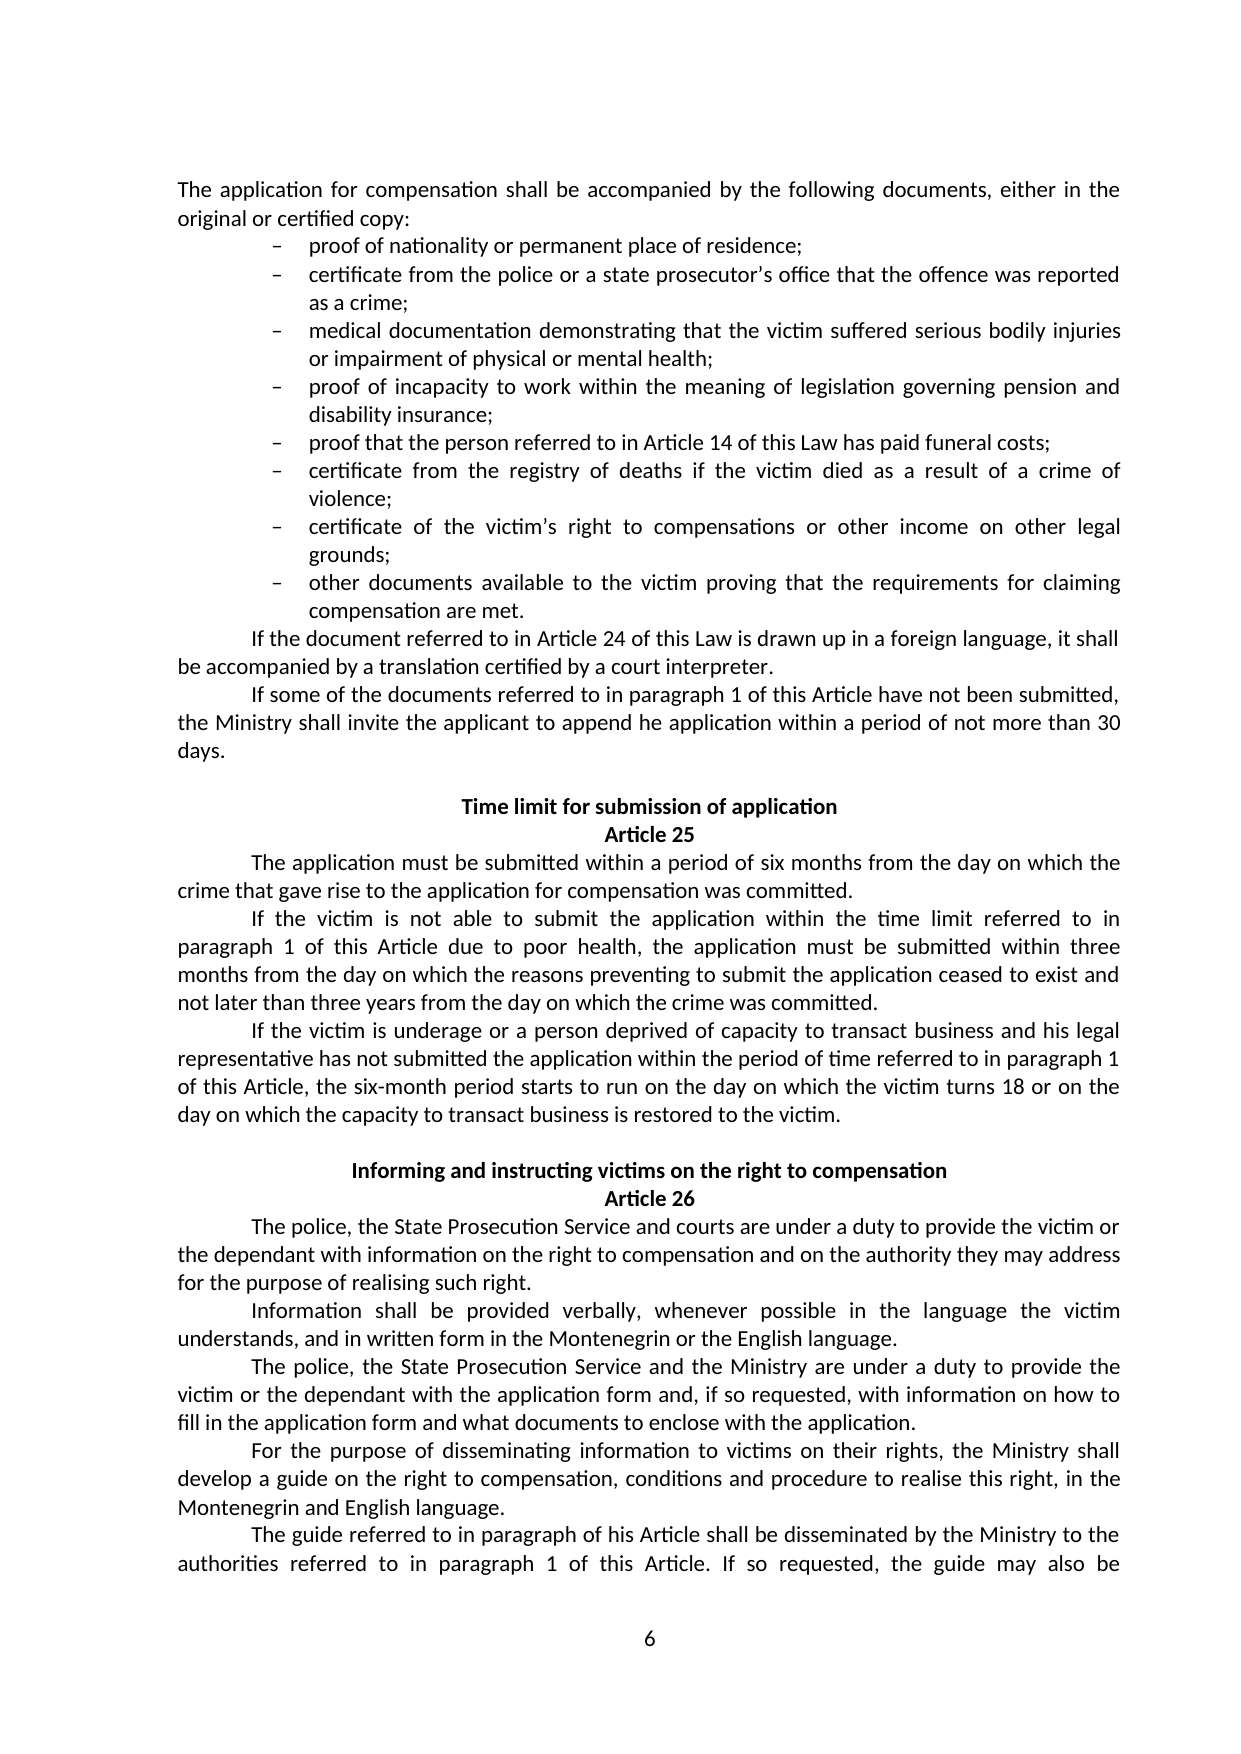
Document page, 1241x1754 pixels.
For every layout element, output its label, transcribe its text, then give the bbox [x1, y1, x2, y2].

text The application for compensation shall be accompanied by the following documents, either in the original or certified copy: [177, 176, 1122, 232]
list proof of nationality or permanent place of residence; [271, 232, 1122, 260]
list proof that the person referred to in Article 14 of this Law has paid funeral costs; [271, 428, 1122, 456]
text If some of the documents referred to in paragraph 1 of this Article have not been submitted, the Ministry shall invite the applicant to append he application within a period of not more than 30 days. [177, 680, 1122, 764]
list other documents available to the victim proving that the requirements for claiming compensation are met. [271, 568, 1122, 624]
text The police, the State Prosecution Service and the Ministry are under a duty to provide the victim or the dependant with the application form and, if so requested, with information on how to fill in the application form and what documents to enclose with the application. [177, 1352, 1122, 1437]
list medical documentation demonstrating that the victim suffered serious bodily injuries or impairment of physical or mental health; [271, 316, 1122, 372]
text If the victim is underage or a person deprived of capacity to transact business and his legal representative has not submitted the application within the period of time referred to in paragraph 1 of this Article, the six-month period starts to run on the day on which the victim turns 18 or on the day on which the capacity to transact business is restored to the victim. [177, 1016, 1122, 1128]
text Time limit for submission of application [177, 792, 1122, 820]
list certificate from the police or a state prosecutor’s office that the offence was reported as a crime; [271, 260, 1122, 316]
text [177, 1521, 1122, 1577]
text If the document referred to in Article 24 of this Law is drawn up in a foreign language, it shall be accompanied by a translation certified by a court interpreter. [177, 624, 1122, 680]
text Informing and instructing victims on the right to compensation [177, 1156, 1122, 1184]
text Information shall be provided verbally, whenever possible in the language the victim understands, and in written form in the Montenegrin or the English language. [177, 1296, 1122, 1352]
text If the victim is not able to submit the application within the time limit referred to in paragraph 1 of this Article due to poor health, the application must be submitted within three months from the day on which the reasons preventing to submit the application ceased to exist and not later than three years from the day on which the crime was committed. [177, 904, 1122, 1016]
list proof of incapacity to work within the meaning of legislation governing pension and disability insurance; [271, 372, 1122, 428]
text The police, the State Prosecution Service and courts are under a duty to provide the victim or the dependant with information on the right to compensation and on the authority they may address for the purpose of realising such right. [177, 1212, 1122, 1296]
text Article 25 [177, 820, 1122, 848]
text The application must be submitted within a period of six months from the day on which the crime that gave rise to the application for compensation was committed. [177, 848, 1122, 904]
text Article 26 [177, 1184, 1122, 1212]
list certificate of the victim’s right to compensations or other income on other legal grounds; [271, 512, 1122, 568]
list certificate from the registry of deaths if the victim died as a result of a crime of violence; [271, 456, 1122, 512]
text For the purpose of disseminating information to victims on their rights, the Ministry shall develop a guide on the right to compensation, conditions and procedure to realise this right, in the Montenegrin and English language. [177, 1437, 1122, 1521]
